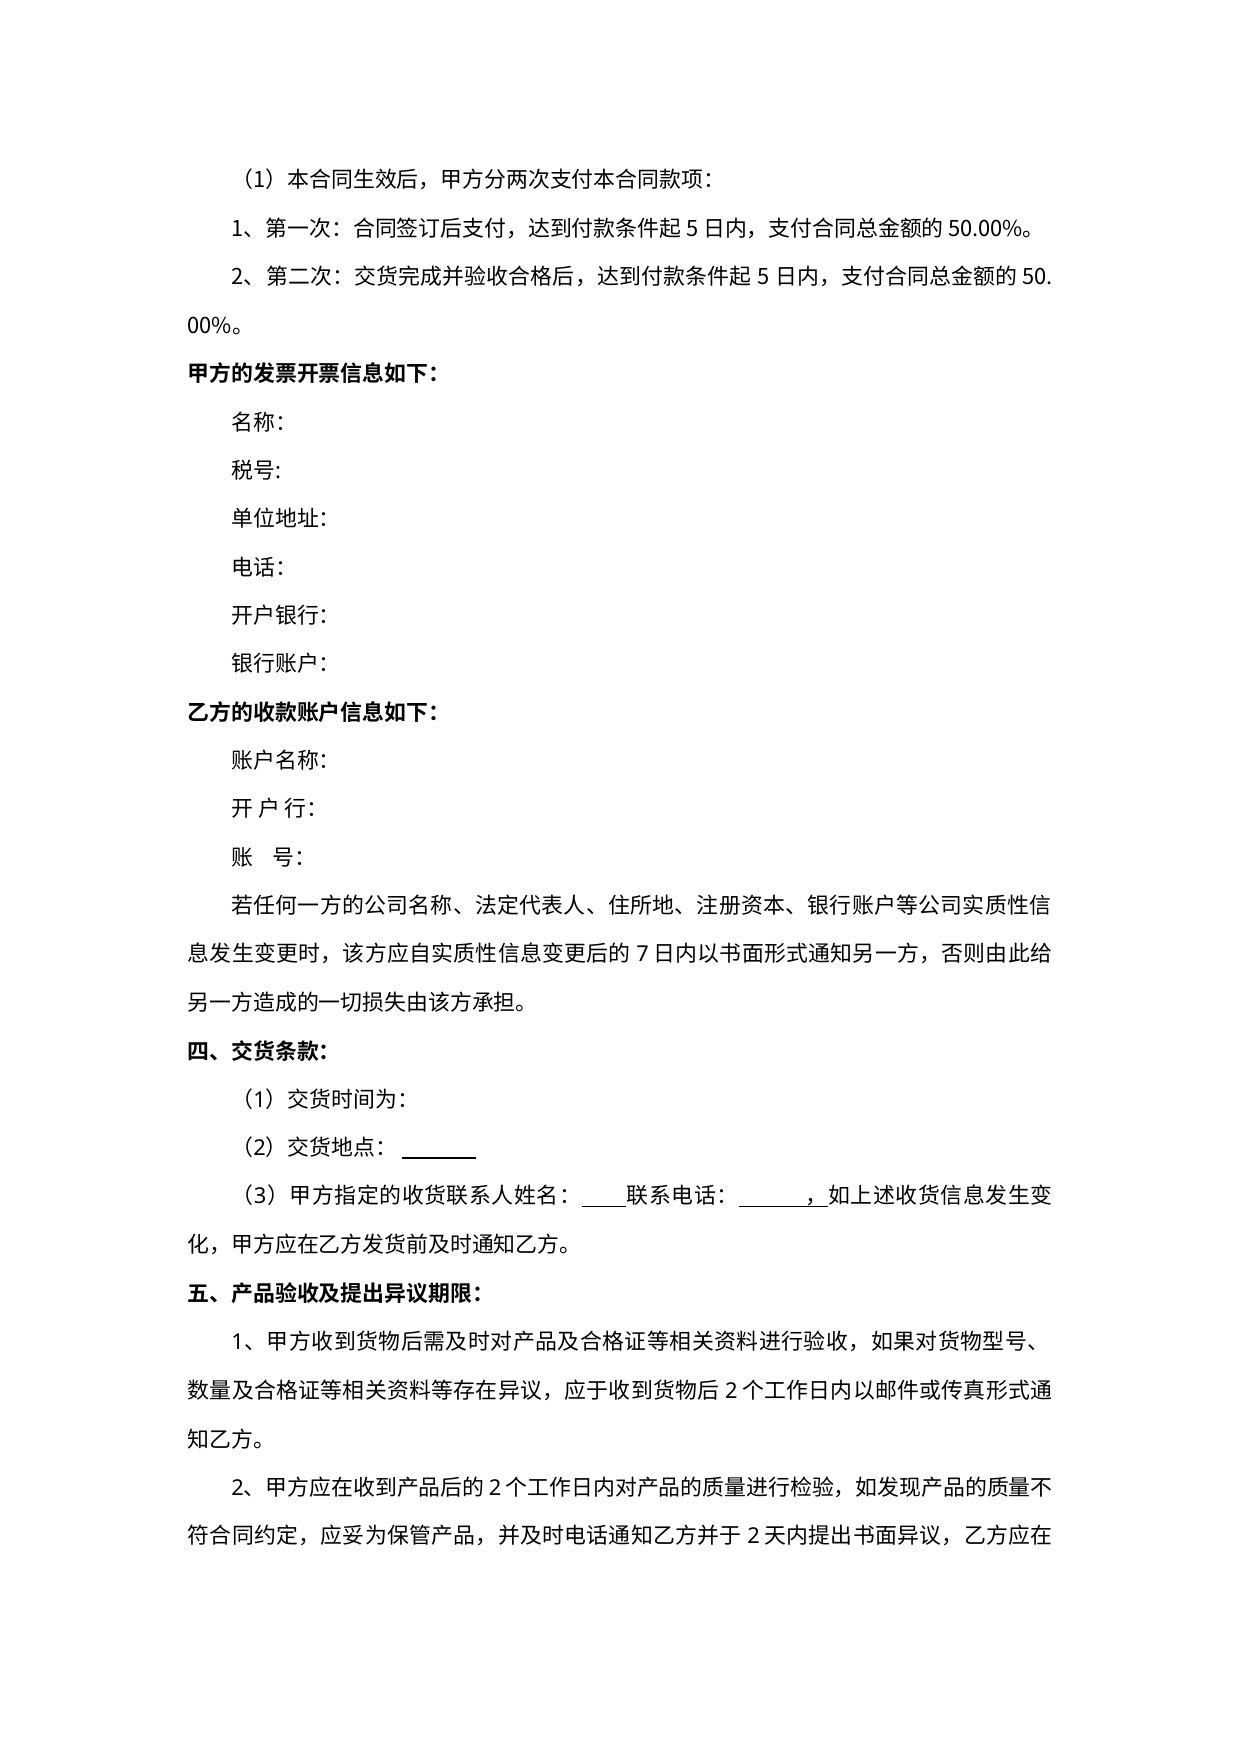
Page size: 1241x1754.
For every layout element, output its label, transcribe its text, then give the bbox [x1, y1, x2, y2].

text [187, 1469, 1053, 1551]
text 1、甲方收到货物后需及时对产品及合格证等相关资料进行验收，如果对货物型号、数量及合格证等相关资料等存在异议，应于收到货物后2个工作日内以邮件或传真形式通知乙方。 [187, 1324, 1053, 1454]
text 名称： [187, 404, 1053, 437]
text 四、交货条款： [187, 1033, 1053, 1066]
text 账户名称： [187, 742, 1053, 775]
text 五、产品验收及提出异议期限： [187, 1275, 1053, 1308]
text 税号: [187, 452, 1053, 485]
text （3）甲方指定的收货联系人姓名： 联系电话： ，如上述收货信息发生变化，甲方应在乙方发货前及时通知乙方。 [187, 1178, 1053, 1259]
text 电话： [187, 549, 1053, 582]
text 开 户 行： [187, 791, 1053, 823]
text 若任何一方的公司名称、法定代表人、住所地、注册资本、银行账户等公司实质性信息发生变更时，该方应自实质性信息变更后的7日内以书面形式通知另一方，否则由此给另一方造成的一切损失由该方承担。 [187, 887, 1053, 1017]
text （1）本合同生效后，甲方分两次支付本合同款项： [187, 162, 1053, 194]
text 甲方的发票开票信息如下： [187, 356, 1053, 388]
text （1）交货时间为： [187, 1082, 1053, 1114]
text 2、第二次：交货完成并验收合格后，达到付款条件起 5 日内，支付合同总金额的50.00%。 [187, 259, 1053, 340]
text 1、第一次：合同签订后支付，达到付款条件起 5 日内，支付合同总金额的50.00%。 [187, 210, 1053, 243]
text 账 号： [187, 839, 1053, 872]
text 单位地址： [187, 501, 1053, 533]
text 乙方的收款账户信息如下： [187, 694, 1053, 727]
text 银行账户： [187, 646, 1053, 678]
text 开户银行： [187, 597, 1053, 630]
text （2）交货地点： [187, 1130, 1053, 1162]
